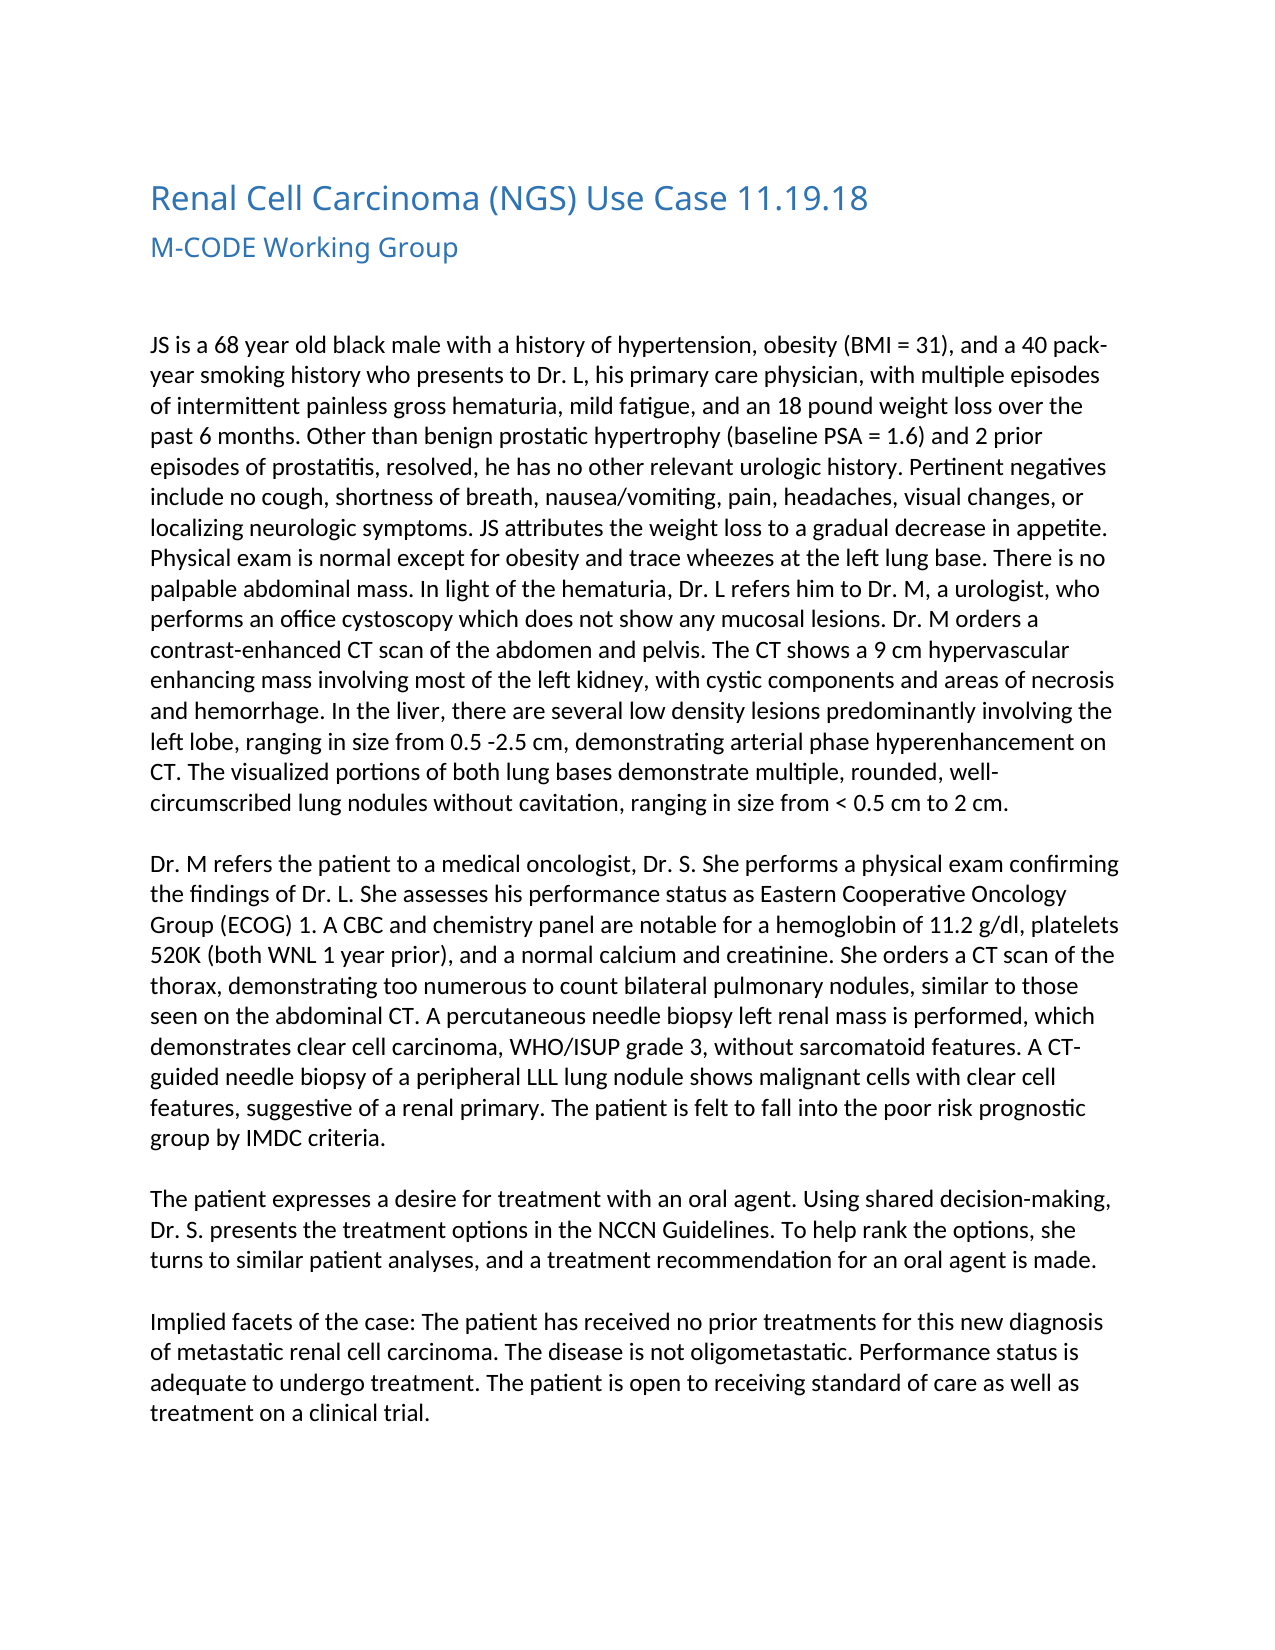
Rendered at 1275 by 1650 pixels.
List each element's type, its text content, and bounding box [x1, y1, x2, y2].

text Renal Cell Carcinoma (NGS) Use Case 11.19.18 [150, 175, 1125, 220]
text Implied facets of the case: The patient has received no prior treatments for this new diagnosis of metastatic renal cell carcinoma. The disease is not oligometastatic. Performance status is adequate to undergo treatment. The patient is open to receiving standard of care as well as treatment on a clinical trial. [150, 1306, 1125, 1428]
text M-CODE Working Group [150, 228, 1125, 265]
text Dr. M refers the patient to a medical oncologist, Dr. S. She performs a physical exam confirming the findings of Dr. L. She assesses his performance status as Eastern Cooperative Oncology Group (ECOG) 1. A CBC and chemistry panel are notable for a hemoglobin of 11.2 g/dl, platelets 520K (both WNL 1 year prior), and a normal calcium and creatinine. She orders a CT scan of the thorax, demonstrating too numerous to count bilateral pulmonary nodules, similar to those seen on the abdominal CT. A percutaneous needle biopsy left renal mass is performed, which demonstrates clear cell carcinoma, WHO/ISUP grade 3, without sarcomatoid features. A CT-guided needle biopsy of a peripheral LLL lung nodule shows malignant cells with clear cell features, suggestive of a renal primary. The patient is felt to fall into the poor risk prognostic group by IMDC criteria. [150, 848, 1125, 1153]
text JS is a 68 year old black male with a history of hypertension, obesity (BMI = 31), and a 40 pack-year smoking history who presents to Dr. L, his primary care physician, with multiple episodes of intermittent painless gross hematuria, mild fatigue, and an 18 pound weight loss over the past 6 months. Other than benign prostatic hypertrophy (baseline PSA = 1.6) and 2 prior episodes of prostatitis, resolved, he has no other relevant urologic history. Pertinent negatives include no cough, shortness of breath, nausea/vomiting, pain, headaches, visual changes, or localizing neurologic symptoms. JS attributes the weight loss to a gradual decrease in appetite. Physical exam is normal except for obesity and trace wheezes at the left lung base. There is no palpable abdominal mass. In light of the hematuria, Dr. L refers him to Dr. M, a urologist, who performs an office cystoscopy which does not show any mucosal lesions. Dr. M orders a contrast-enhanced CT scan of the abdomen and pelvis. The CT shows a 9 cm hypervascular enhancing mass involving most of the left kidney, with cystic components and areas of necrosis and hemorrhage. In the liver, there are several low density lesions predominantly involving the left lobe, ranging in size from 0.5 -2.5 cm, demonstrating arterial phase hyperenhancement on CT. The visualized portions of both lung bases demonstrate multiple, rounded, well-circumscribed lung nodules without cavitation, ranging in size from < 0.5 cm to 2 cm. [150, 329, 1125, 817]
text The patient expresses a desire for treatment with an oral agent. Using shared decision-making, Dr. S. presents the treatment options in the NCCN Guidelines. To help rank the options, she turns to similar patient analyses, and a treatment recommendation for an oral agent is made. [150, 1183, 1125, 1275]
